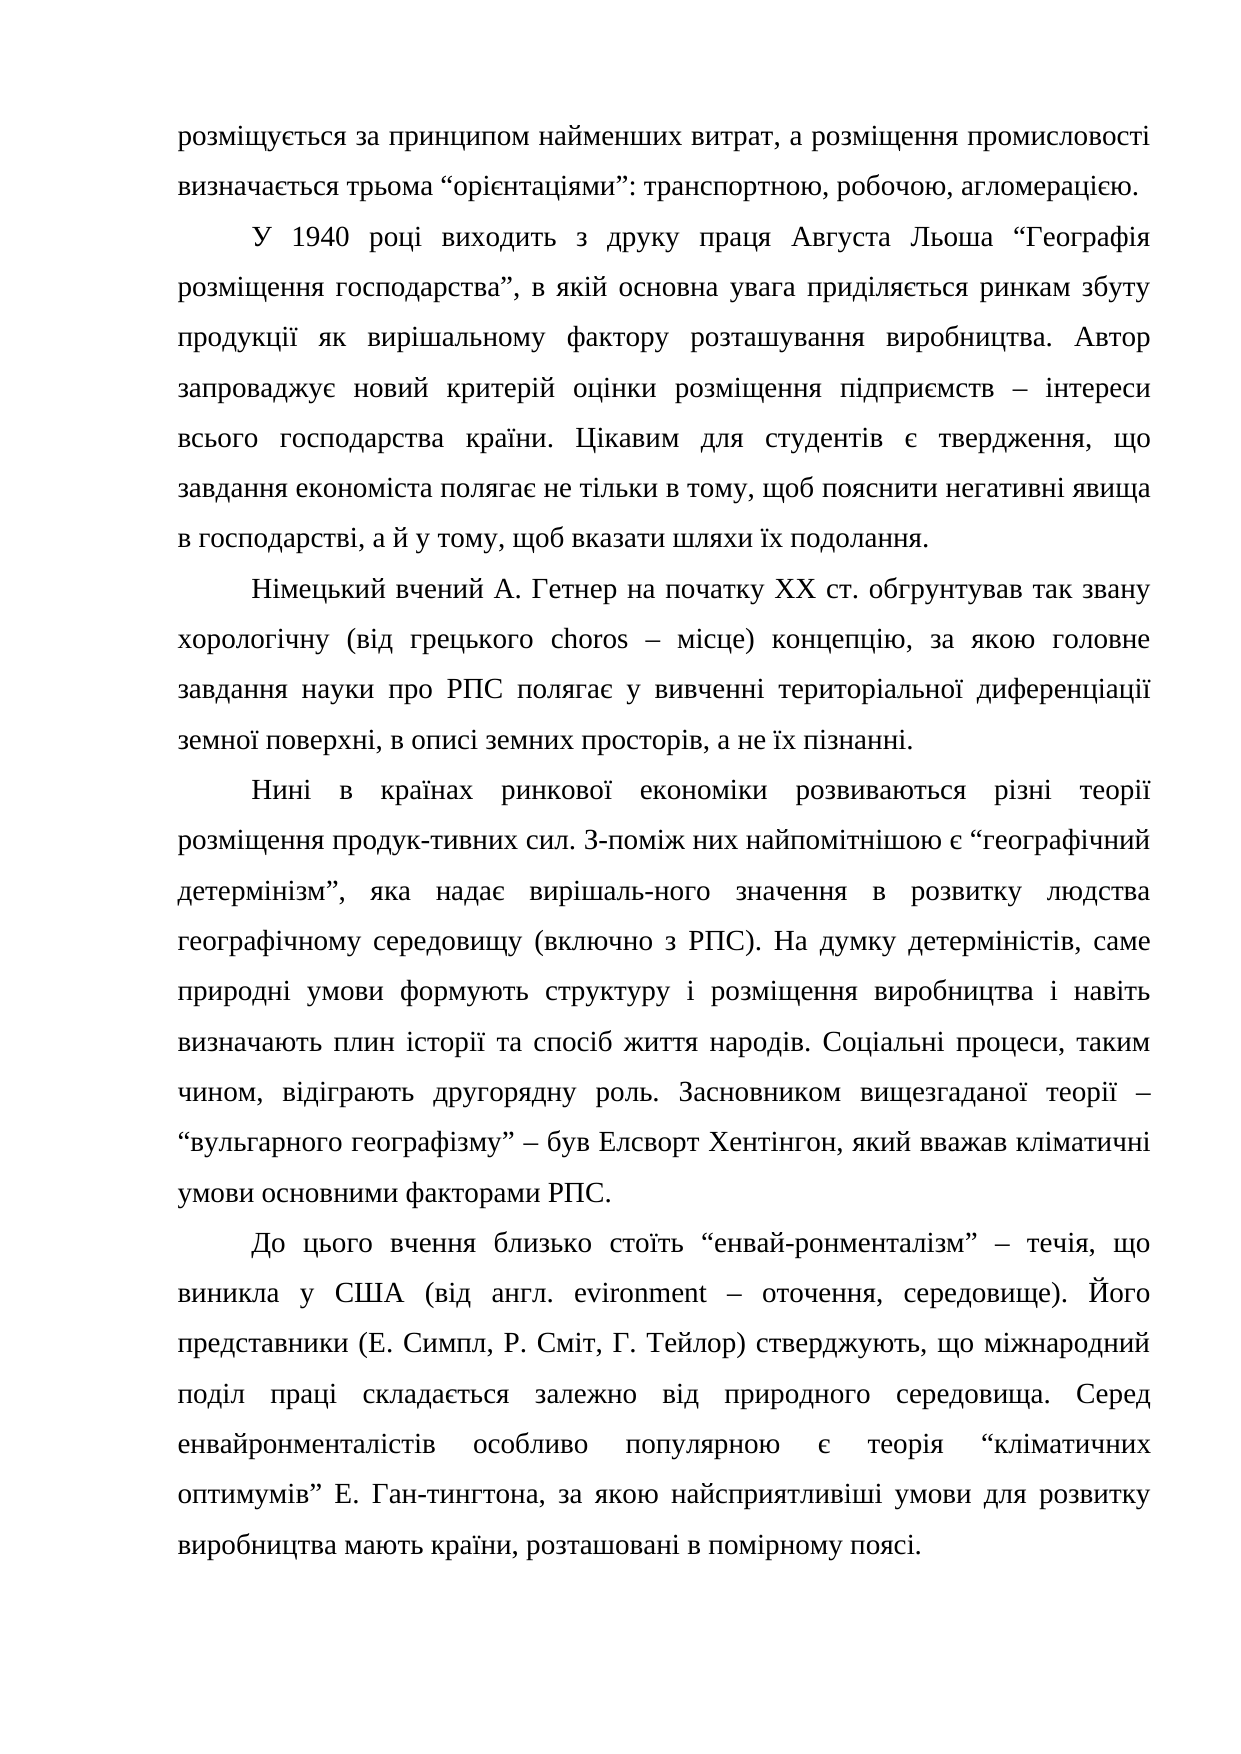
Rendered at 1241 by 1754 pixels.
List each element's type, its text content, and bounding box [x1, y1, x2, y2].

text Німецький вчений А. Гетнер на початку ХХ ст. обгрунтував так звану хорологічну (від грецького choros – місце) концепцію, за якою головне завдання науки про РПС полягає у вивченні територіальної диференціації земної поверхні, в описі земних просторів, а не їх пізнанні. [177, 571, 1152, 755]
text Нині в країнах ринкової економіки розвиваються різні теорії розміщення продук-тивних сил. З-поміж них найпомітнішою є “географічний детермінізм”, яка надає вирішаль-ного значення в розвитку людства географічному середовищу (включно з РПС). На думку детерміністів, саме природні умови формують структуру і розміщення виробництва і навіть визначають плин історії та спосіб життя народів. Соціальні процеси, таким чином, відіграють другорядну роль. Засновником вищезгаданої теорії – “вульгарного географізму” – був Елсворт Хентінгон, який вважав кліматичні умови основними факторами РПС. [177, 772, 1152, 1208]
text У 1940 році виходить з друку праця Августа Льоша “Географія розміщення господарства”, в якій основна увага приділяється ринкам збуту продукції як вирішальному фактору розташування виробництва. Автор запроваджує новий критерій оцінки розміщення підприємств – інтереси всього господарства країни. Цікавим для студентів є твердження, що завдання економіста полягає не тільки в тому, щоб пояснити негативні явища в господарстві, а й у тому, щоб вказати шляхи їх подолання. [177, 219, 1152, 554]
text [177, 118, 1152, 202]
text До цього вчення близько стоїть “енвай-ронменталізм” – течія, що виникла у США (від англ. еvirоnment – оточення, середовище). Його представники (Е. Симпл, Р. Сміт, Г. Тейлор) стверджують, що міжнародний поділ праці складається залежно від природного середовища. Серед енвайронменталістів особливо популярною є теорія “кліматичних оптимумів” Е. Ган-тингтона, за якою найсприятливіші умови для розвитку виробництва мають країни, розташовані в помірному поясі. [177, 1225, 1152, 1560]
